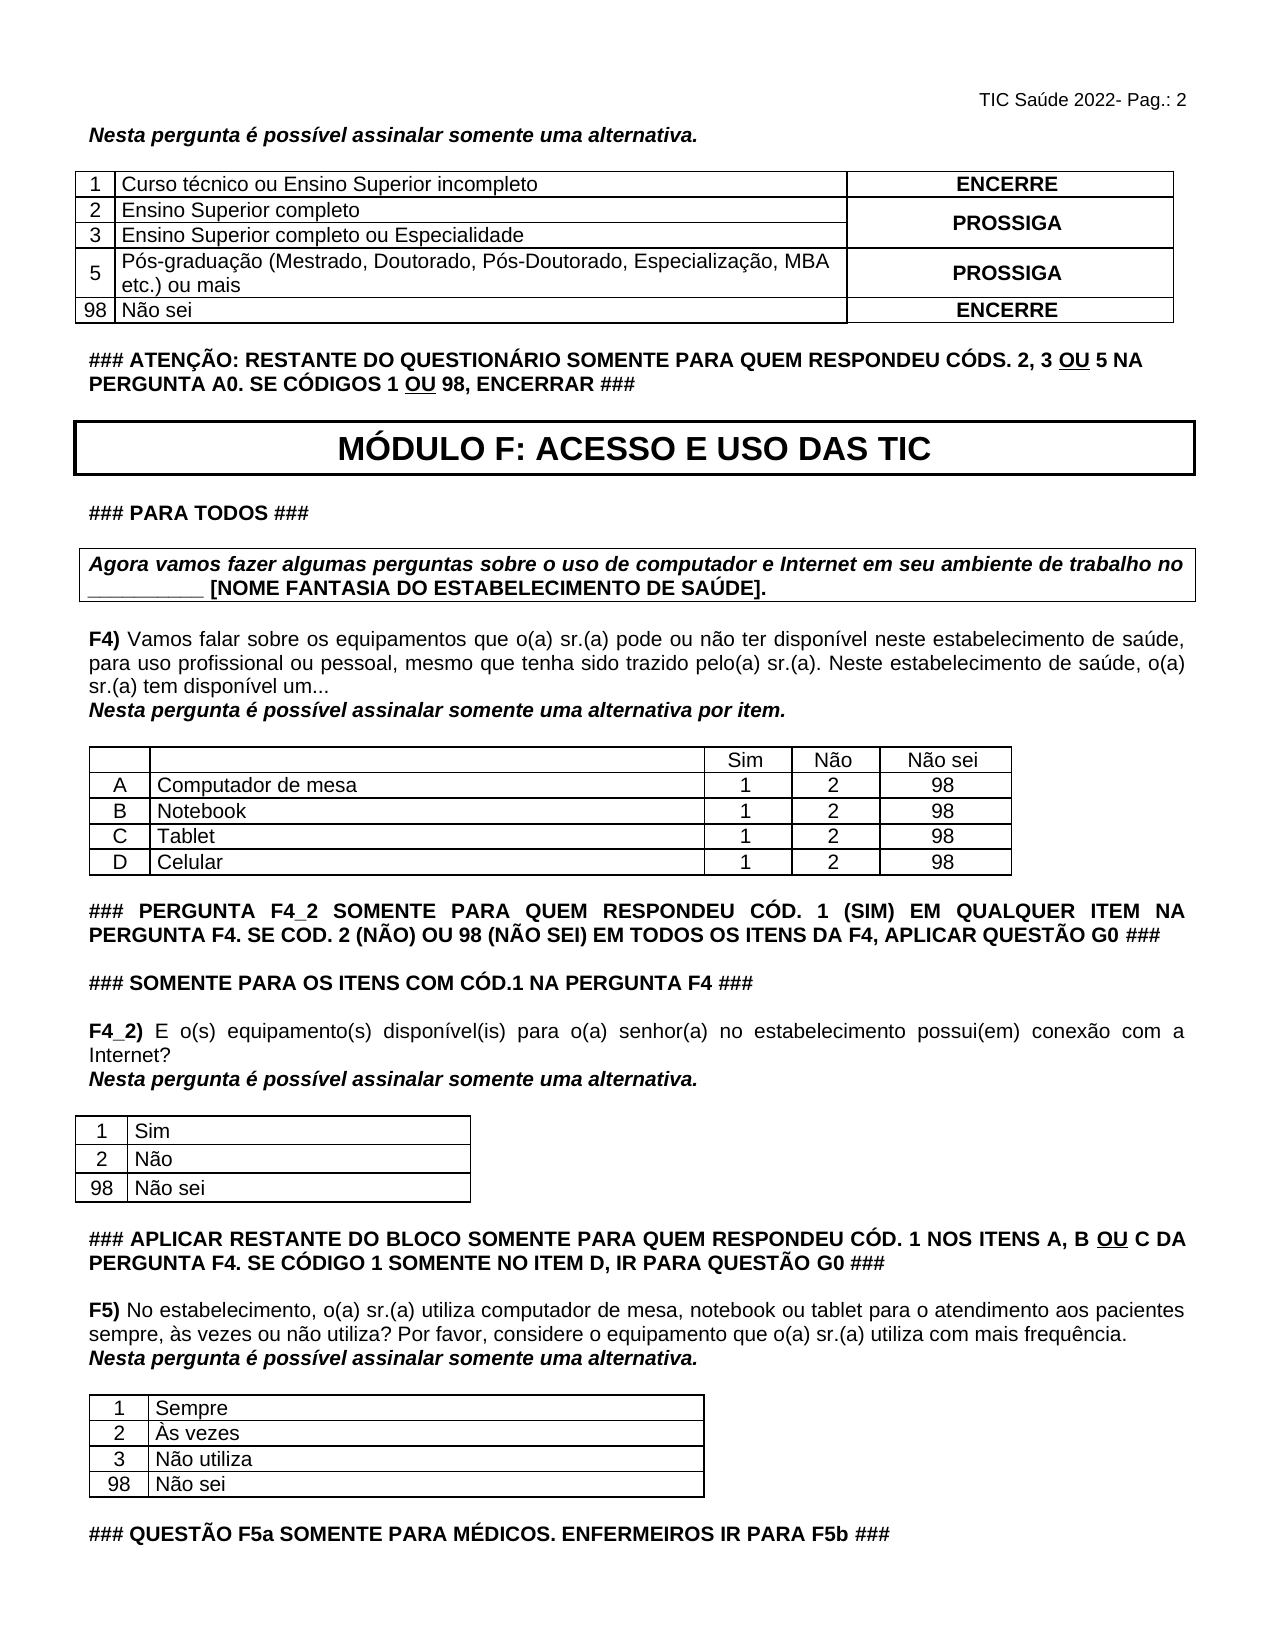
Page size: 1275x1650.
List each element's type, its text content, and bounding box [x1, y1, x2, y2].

table_cell Celular [151, 850, 704, 874]
text F4) Vamos falar sobre os equipamentos que o(a) sr.(a) pode ou não ter disponível neste estabelecimento de saúde, para uso profissional ou pessoal, mesmo que tenha sido trazido pelo(a) sr.(a). Neste estabelecimento de saúde, o(a) sr.(a) tem disponível um... [89, 626, 1186, 698]
table_cell 98 [881, 799, 1011, 823]
table_cell Ensino Superior completo [116, 198, 846, 222]
table_header Sim [128, 1117, 470, 1144]
text F4_2) E o(s) equipamento(s) disponível(is) para o(a) senhor(a) no estabelecimento possui(em) conexão com a Internet? [89, 1019, 1186, 1067]
table_cell Notebook [151, 799, 704, 823]
text Agora vamos fazer algumas perguntas sobre o uso de computador e Internet em seu ambiente de trabalho no __________ [NOME FANTASIA DO ESTABELECIMENTO DE SAÚDE]. [80, 549, 1195, 601]
table_header 1 [76, 1117, 127, 1144]
table_cell 98 [76, 298, 114, 322]
text Nesta pergunta é possível assinalar somente uma alternativa. [89, 1067, 1186, 1091]
table_cell 98 [881, 773, 1011, 797]
table_cell Não sei [128, 1174, 470, 1201]
table_header 1 [76, 172, 114, 196]
table_cell 2 [76, 198, 114, 222]
table_header Sempre [149, 1396, 703, 1420]
table_cell 98 [76, 1174, 127, 1201]
table_cell Computador de mesa [151, 773, 704, 797]
text ### ATENÇÃO: RESTANTE DO QUESTIONÁRIO SOMENTE PARA QUEM RESPONDEU CÓDS. 2, 3 OU 5 NA PERGUNTA A0. SE CÓDIGOS 1 OU 98, ENCERRAR ### [89, 348, 1186, 396]
table_cell D [90, 850, 149, 874]
table_header Curso técnico ou Ensino Superior incompleto [116, 172, 846, 196]
table_cell 2 [793, 825, 879, 848]
table_header Não sei [881, 748, 1011, 772]
table_cell 1 [705, 850, 791, 874]
table_cell Não utiliza [149, 1447, 703, 1471]
table_cell Não sei [149, 1472, 703, 1496]
table_cell PROSSIGA [848, 198, 1173, 247]
text Nesta pergunta é possível assinalar somente uma alternativa por item. [89, 698, 1186, 722]
table_cell Ensino Superior completo ou Especialidade [116, 223, 846, 247]
table_header ENCERRE [848, 172, 1173, 196]
table_cell C [90, 825, 149, 848]
table_cell 5 [76, 249, 114, 297]
table_cell ENCERRE [848, 298, 1173, 322]
text ### APLICAR RESTANTE DO BLOCO SOMENTE PARA QUEM RESPONDEU CÓD. 1 NOS ITENS A, B OU C DA PERGUNTA F4. SE CÓDIGO 1 SOMENTE NO ITEM D, IR PARA QUESTÃO G0 ### [89, 1226, 1186, 1274]
table_cell A [90, 773, 149, 797]
table_cell Às vezes [149, 1421, 703, 1445]
table_header Não [793, 748, 879, 772]
table_cell Pós-graduação (Mestrado, Doutorado, Pós-Doutorado, Especialização, MBA etc.) ou mais [116, 249, 846, 297]
table_cell Tablet [151, 825, 704, 848]
table_cell 2 [793, 850, 879, 874]
text F5) No estabelecimento, o(a) sr.(a) utiliza computador de mesa, notebook ou tablet para o atendimento aos pacientes sempre, às vezes ou não utiliza? Por favor, considere o equipamento que o(a) sr.(a) utiliza com mais frequência. [89, 1298, 1186, 1346]
table_cell 2 [793, 773, 879, 797]
table_cell 3 [76, 223, 114, 247]
table_cell 98 [90, 1472, 148, 1496]
table_cell 3 [90, 1447, 148, 1471]
table_header Sim [705, 748, 791, 772]
table_cell 2 [793, 799, 879, 823]
table_header [151, 748, 704, 772]
text ### SOMENTE PARA OS ITENS COM CÓD.1 NA PERGUNTA F4 ### [89, 971, 1186, 995]
table_cell 2 [90, 1421, 148, 1445]
table_cell Não [128, 1145, 470, 1172]
table_cell 1 [705, 799, 791, 823]
table_header 1 [90, 1396, 148, 1420]
table_cell 1 [705, 773, 791, 797]
table_cell Não sei [116, 298, 846, 322]
table_header MÓDULO F: ACESSO E USO DAS TIC [77, 423, 1193, 473]
table_cell PROSSIGA [848, 249, 1173, 297]
text ### QUESTÃO F5a SOMENTE PARA MÉDICOS. ENFERMEIROS IR PARA F5b ### [89, 1522, 1186, 1546]
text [89, 123, 1186, 147]
table_cell B [90, 799, 149, 823]
table_header [90, 748, 149, 772]
text Nesta pergunta é possível assinalar somente uma alternativa. [89, 1346, 1186, 1370]
table_cell 2 [76, 1145, 127, 1172]
table_cell 1 [705, 825, 791, 848]
text ### PERGUNTA F4_2 SOMENTE PARA QUEM RESPONDEU CÓD. 1 (SIM) EM QUALQUER ITEM NA PERGUNTA F4. SE COD. 2 (NÃO) OU 98 (NÃO SEI) EM TODOS OS ITENS DA F4, APLICAR QUESTÃO G0 ### [89, 899, 1186, 947]
text ### PARA TODOS ### [89, 500, 1186, 524]
table_cell 98 [881, 825, 1011, 848]
table_cell 98 [881, 850, 1011, 874]
